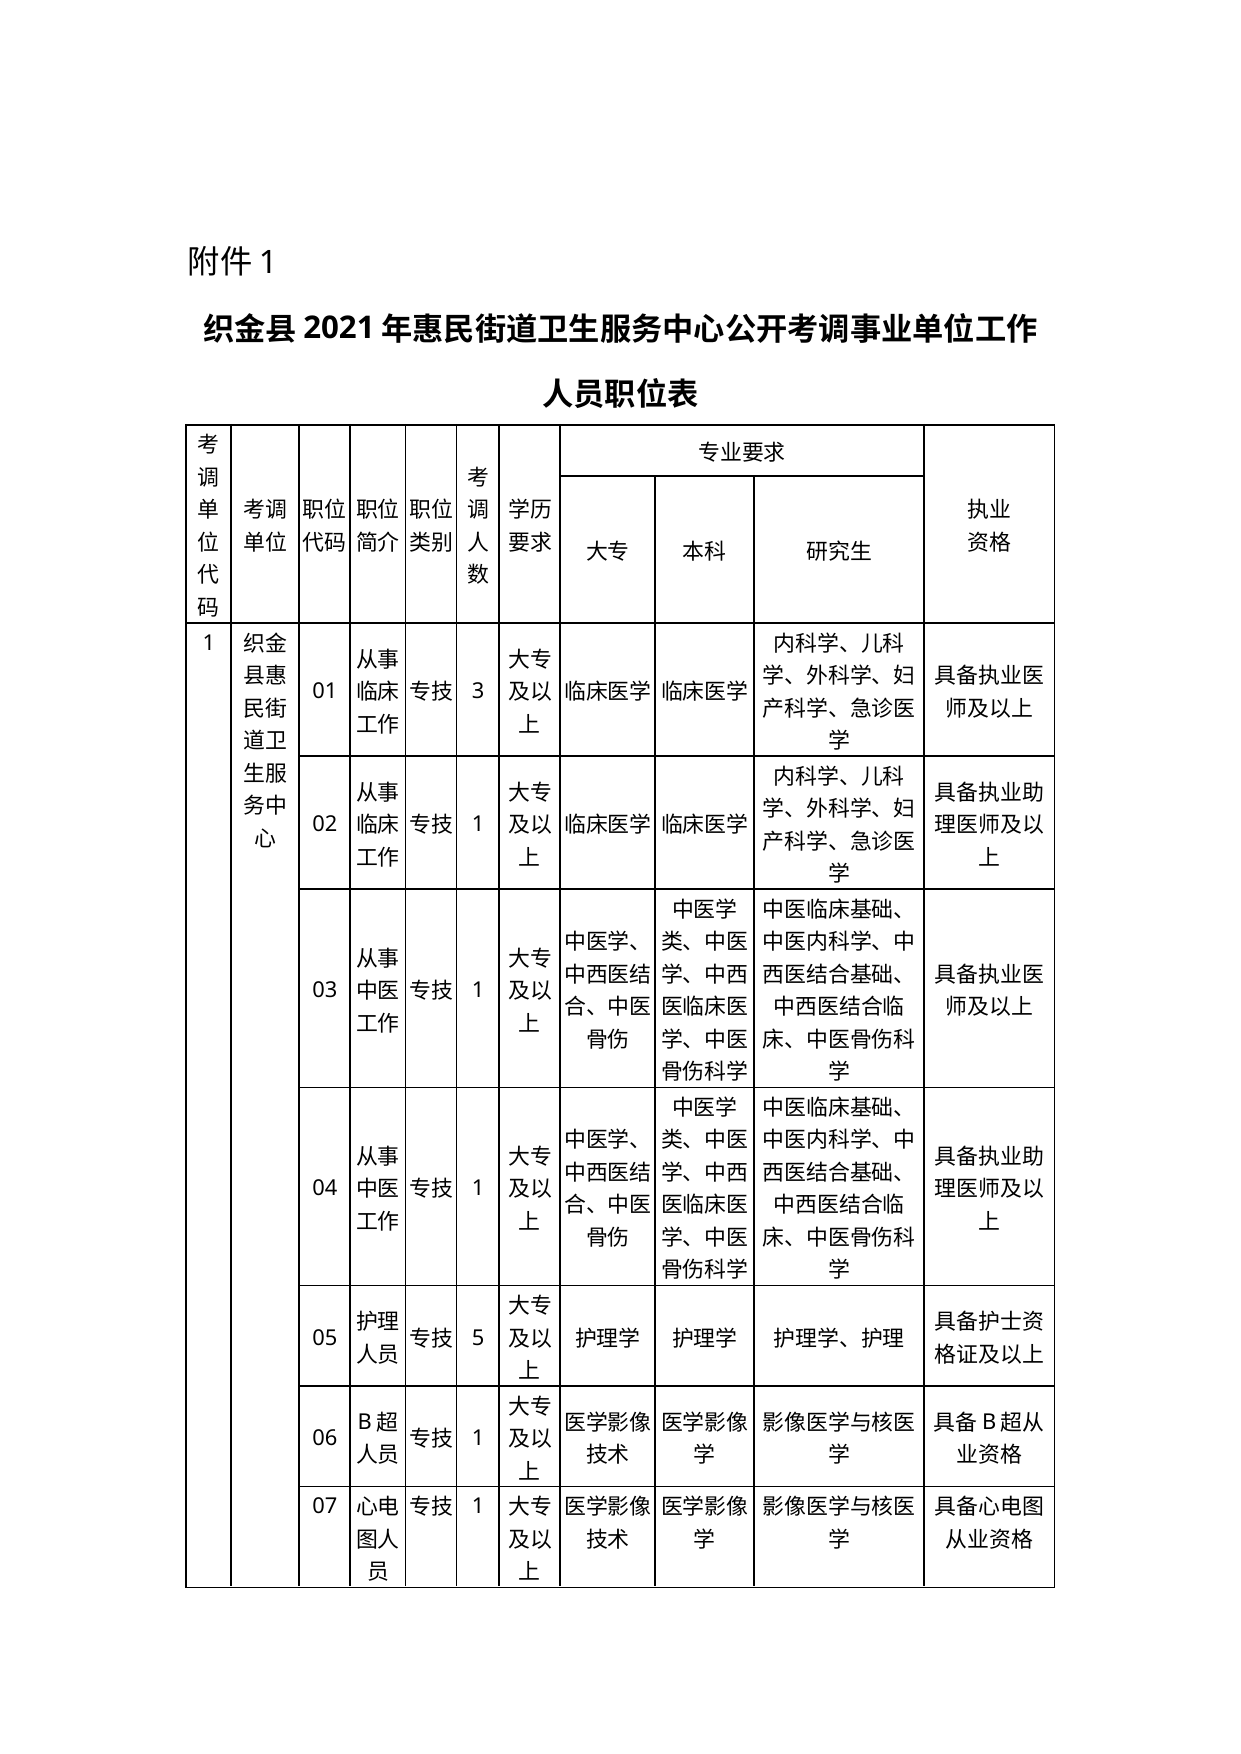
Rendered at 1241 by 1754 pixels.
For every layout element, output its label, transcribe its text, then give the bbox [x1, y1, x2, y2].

table_cell 学历要求 [500, 426, 559, 622]
table_cell 医学影像学 [656, 1387, 753, 1486]
table_cell 从事中医工作 [351, 890, 405, 1086]
table_cell 1 [187, 624, 230, 1586]
table_cell 研究生 [755, 477, 923, 622]
table_cell 04 [300, 1088, 349, 1284]
table_cell 中医临床基础、中医内科学、中西医结合基础、中西医结合临床、中医骨伤科学 [755, 1088, 923, 1284]
table_cell 专技 [406, 624, 456, 755]
table_cell 具备护士资格证及以上 [925, 1286, 1054, 1385]
table_cell 专技 [406, 1088, 456, 1284]
table_cell 大专及以上 [500, 1487, 559, 1586]
table_cell 织金县惠民街道卫生服务中心 [232, 624, 298, 1586]
table_cell 具备执业医师及以上 [925, 624, 1054, 755]
table_cell 护理人员 [351, 1286, 405, 1385]
table_cell 中医学、中西医结合、中医骨伤 [561, 890, 654, 1086]
table_cell 05 [300, 1286, 349, 1385]
table_cell 5 [457, 1286, 498, 1385]
table_cell 大专 [561, 477, 654, 622]
table_cell 内科学、儿科学、外科学、妇产科学、急诊医学 [755, 624, 923, 755]
table_cell 专技 [406, 1487, 456, 1586]
table_cell 护理学 [656, 1286, 753, 1385]
table_cell 从事中医工作 [351, 1088, 405, 1284]
table_cell 职位代码 [300, 426, 349, 622]
table_cell 大专及以上 [500, 1088, 559, 1284]
table_cell 专技 [406, 757, 456, 888]
table_cell 3 [457, 624, 498, 755]
table_cell 06 [300, 1387, 349, 1486]
table_cell 从事临床工作 [351, 624, 405, 755]
table_cell 具备B超从业资格 [925, 1387, 1054, 1486]
table_cell 1 [457, 890, 498, 1086]
table_cell 临床医学 [656, 757, 753, 888]
table_cell 专技 [406, 1387, 456, 1486]
table_cell 考调人数 [457, 426, 498, 622]
table_cell 大专及以上 [500, 890, 559, 1086]
table_cell 07 [300, 1487, 349, 1586]
table_cell B超人员 [351, 1387, 405, 1486]
table_cell 中医学类、中医学、中西医临床医学、中医骨伤科学 [656, 1088, 753, 1284]
table_cell 医学影像学 [656, 1487, 753, 1586]
table_cell 1 [457, 1088, 498, 1284]
table_cell 01 [300, 624, 349, 755]
table_cell 内科学、儿科学、外科学、妇产科学、急诊医学 [755, 757, 923, 888]
table_cell 临床医学 [656, 624, 753, 755]
table_cell 1 [457, 1487, 498, 1586]
table_cell 织金县2021年惠民街道卫生服务中心公开考调事业单位工作人员职位表 [186, 292, 1054, 424]
table_cell 考调单位 [232, 426, 298, 622]
table_cell 1 [457, 1387, 498, 1486]
table_cell 执业 资格 [925, 426, 1054, 622]
table_cell 职位 类别 [406, 426, 456, 622]
table_cell 大专及以上 [500, 1286, 559, 1385]
table_cell 中医学类、中医学、中西医临床医学、中医骨伤科学 [656, 890, 753, 1086]
table_cell 具备执业助理医师及以上 [925, 1088, 1054, 1284]
table_cell 从事临床工作 [351, 757, 405, 888]
table_cell 临床医学 [561, 757, 654, 888]
table_cell 具备执业助理医师及以上 [925, 757, 1054, 888]
table_cell 医学影像技术 [561, 1487, 654, 1586]
table_cell 护理学、护理 [755, 1286, 923, 1385]
table_cell 中医学、中西医结合、中医骨伤 [561, 1088, 654, 1284]
table_cell 02 [300, 757, 349, 888]
table_cell 护理学 [561, 1286, 654, 1385]
table_cell 具备执业医师及以上 [925, 890, 1054, 1086]
table_cell 专业要求 [561, 426, 923, 475]
table_cell 临床医学 [561, 624, 654, 755]
table_cell 职位简介 [351, 426, 405, 622]
table_cell 本科 [656, 477, 753, 622]
table_header 附件1 [186, 226, 1054, 292]
table_cell 具备心电图从业资格 [925, 1487, 1054, 1586]
table_cell 考调单位代码 [187, 426, 230, 622]
table_cell 大专及以上 [500, 624, 559, 755]
table_cell 大专及以上 [500, 1387, 559, 1486]
table_cell 心电图人员 [351, 1487, 405, 1586]
table_cell 大专及以上 [500, 757, 559, 888]
table_cell 03 [300, 890, 349, 1086]
table_cell 影像医学与核医学 [755, 1487, 923, 1586]
table_cell 医学影像技术 [561, 1387, 654, 1486]
table_cell 中医临床基础、中医内科学、中西医结合基础、中西医结合临床、中医骨伤科学 [755, 890, 923, 1086]
table_cell 影像医学与核医学 [755, 1387, 923, 1486]
table_cell 1 [457, 757, 498, 888]
table_cell 专技 [406, 1286, 456, 1385]
table_cell 专技 [406, 890, 456, 1086]
